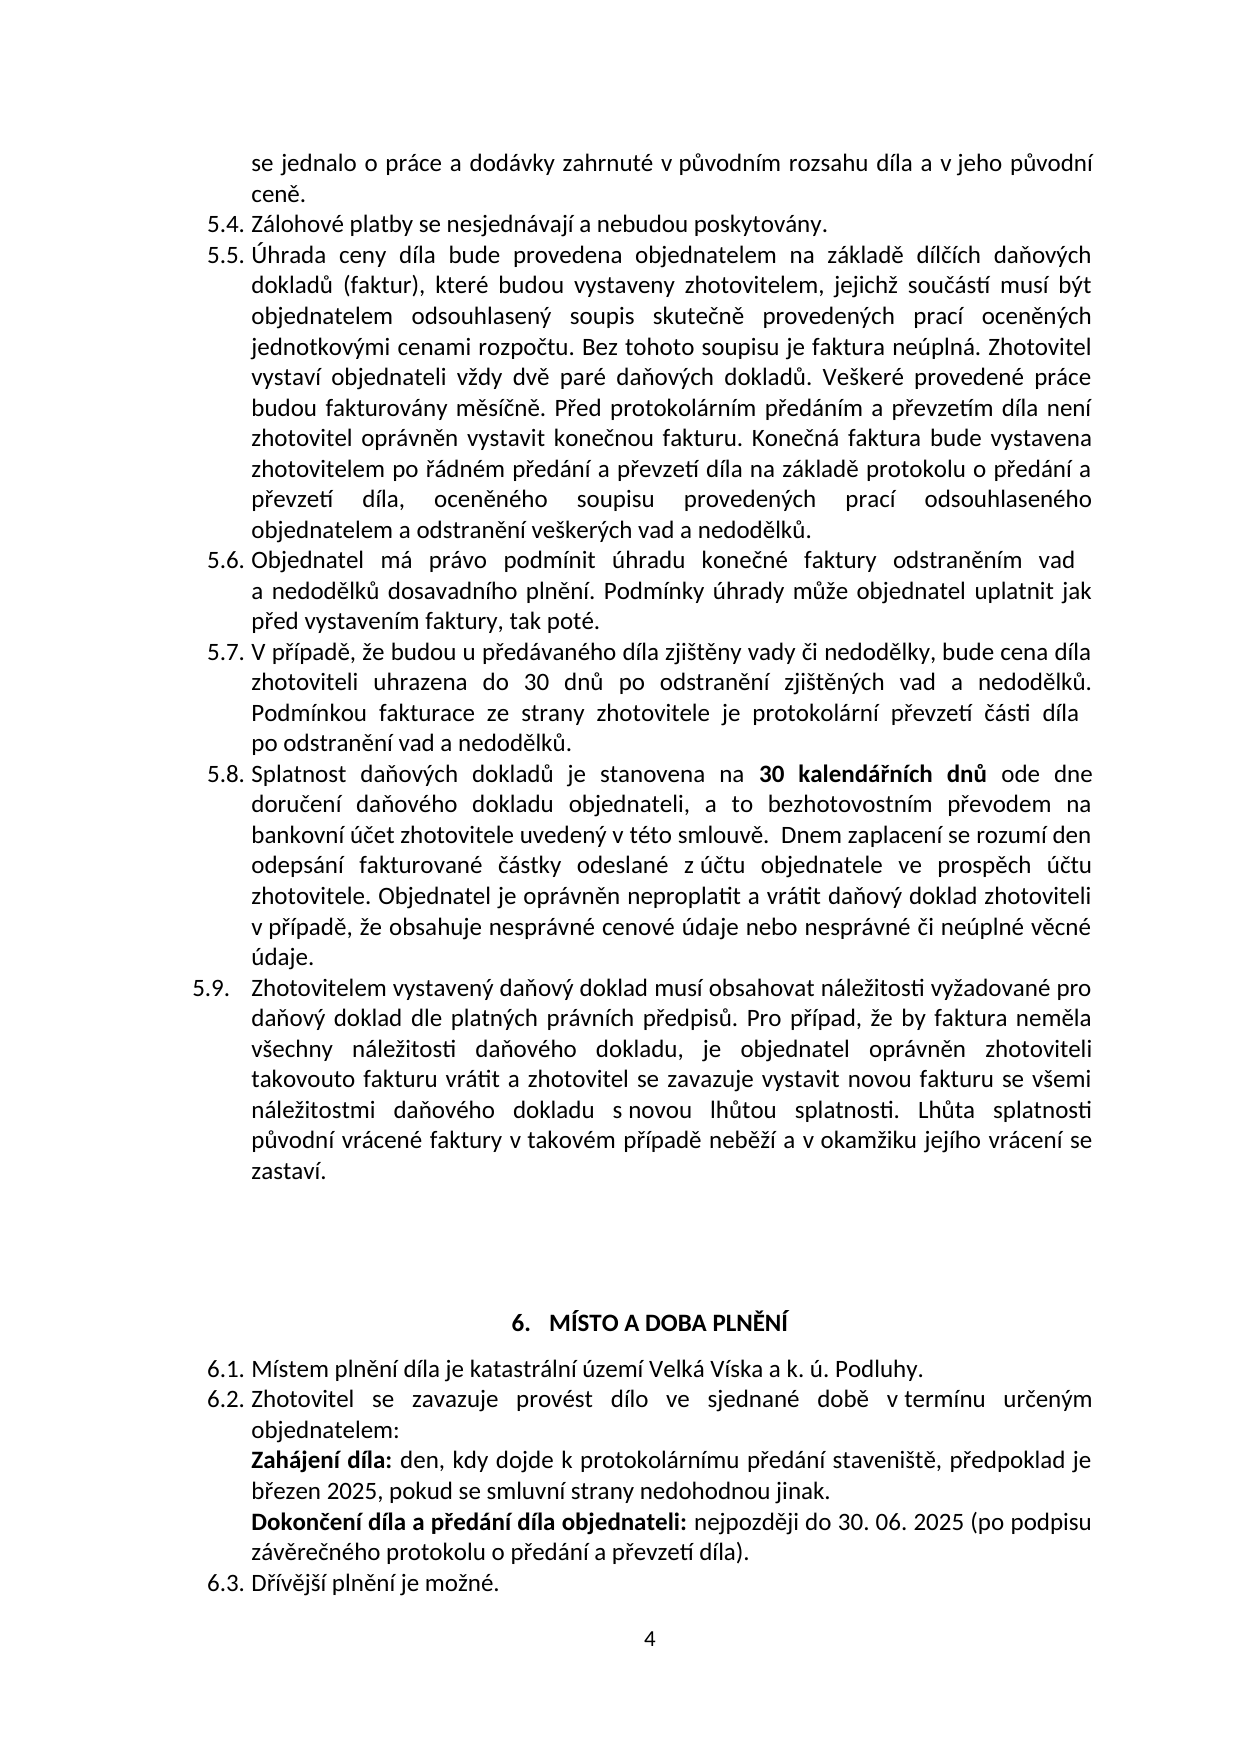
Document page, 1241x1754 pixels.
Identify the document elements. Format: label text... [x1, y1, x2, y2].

list Úhrada ceny díla bude provedena objednatelem na základě dílčích daňových dokladů (faktur), které budou vystaveny zhotovitelem, jejichž součástí musí být objednatelem odsouhlasený soupis skutečně provedených prací oceněných jednotkovými cenami rozpočtu. Bez tohoto soupisu je faktura neúplná. Zhotovitel vystaví objednateli vždy dvě paré daňových dokladů. Veškeré provedené práce budou fakturovány měsíčně. Před protokolárním předáním a převzetím díla není zhotovitel oprávněn vystavit konečnou fakturu. Konečná faktura bude vystavena zhotovitelem po řádném předání a převzetí díla na základě protokolu o předání a převzetí díla, oceněného soupisu provedených prací odsouhlaseného objednatelem a odstranění veškerých vad a nedodělků. [207, 239, 1093, 544]
list Dřívější plnění je možné. [207, 1567, 1093, 1597]
list MÍSTO A DOBA PLNĚNÍ [207, 1307, 1093, 1338]
list Objednatel má právo podmínit úhradu konečné faktury odstraněním vad a nedodělků dosavadního plnění. Podmínky úhrady může objednatel uplatnit jak před vystavením faktury, tak poté. [207, 544, 1093, 636]
list Zhotovitel se zavazuje provést dílo ve sjednané době v termínu určeným objednatelem: [207, 1384, 1093, 1445]
list Splatnost daňových dokladů je stanovena na 30 kalendářních dnů ode dne doručení daňového dokladu objednateli, a to bezhotovostním převodem na bankovní účet zhotovitele uvedený v této smlouvě. Dnem zaplacení se rozumí den odepsání fakturované částky odeslané z účtu objednatele ve prospěch účtu zhotovitele. Objednatel je oprávněn neproplatit a vrátit daňový doklad zhotoviteli v případě, že obsahuje nesprávné cenové údaje nebo nesprávné či neúplné věcné údaje. [207, 758, 1093, 972]
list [207, 148, 1093, 209]
text Zahájení díla: den, kdy dojde k protokolárnímu předání staveniště, předpoklad je březen 2025, pokud se smluvní strany nedohodnou jinak. [251, 1445, 1093, 1506]
list Místem plnění díla je katastrální území Velká Víska a k. ú. Podluhy. [207, 1353, 1093, 1384]
list Zhotovitelem vystavený daňový doklad musí obsahovat náležitosti vyžadované pro daňový doklad dle platných právních předpisů. Pro případ, že by faktura neměla všechny náležitosti daňového dokladu, je objednatel oprávněn zhotoviteli takovouto fakturu vrátit a zhotovitel se zavazuje vystavit novou fakturu se všemi náležitostmi daňového dokladu s novou lhůtou splatnosti. Lhůta splatnosti původní vrácené faktury v takovém případě neběží a v okamžiku jejího vrácení se zastaví. [192, 972, 1093, 1185]
list Zálohové platby se nesjednávají a nebudou poskytovány. [207, 209, 1093, 239]
list V případě, že budou u předávaného díla zjištěny vady či nedodělky, bude cena díla zhotoviteli uhrazena do 30 dnů po odstranění zjištěných vad a nedodělků. Podmínkou fakturace ze strany zhotovitele je protokolární převzetí části díla po odstranění vad a nedodělků. [207, 636, 1093, 758]
text Dokončení díla a předání díla objednateli: nejpozději do 30. 06. 2025 (po podpisu závěrečného protokolu o předání a převzetí díla). [251, 1506, 1093, 1567]
